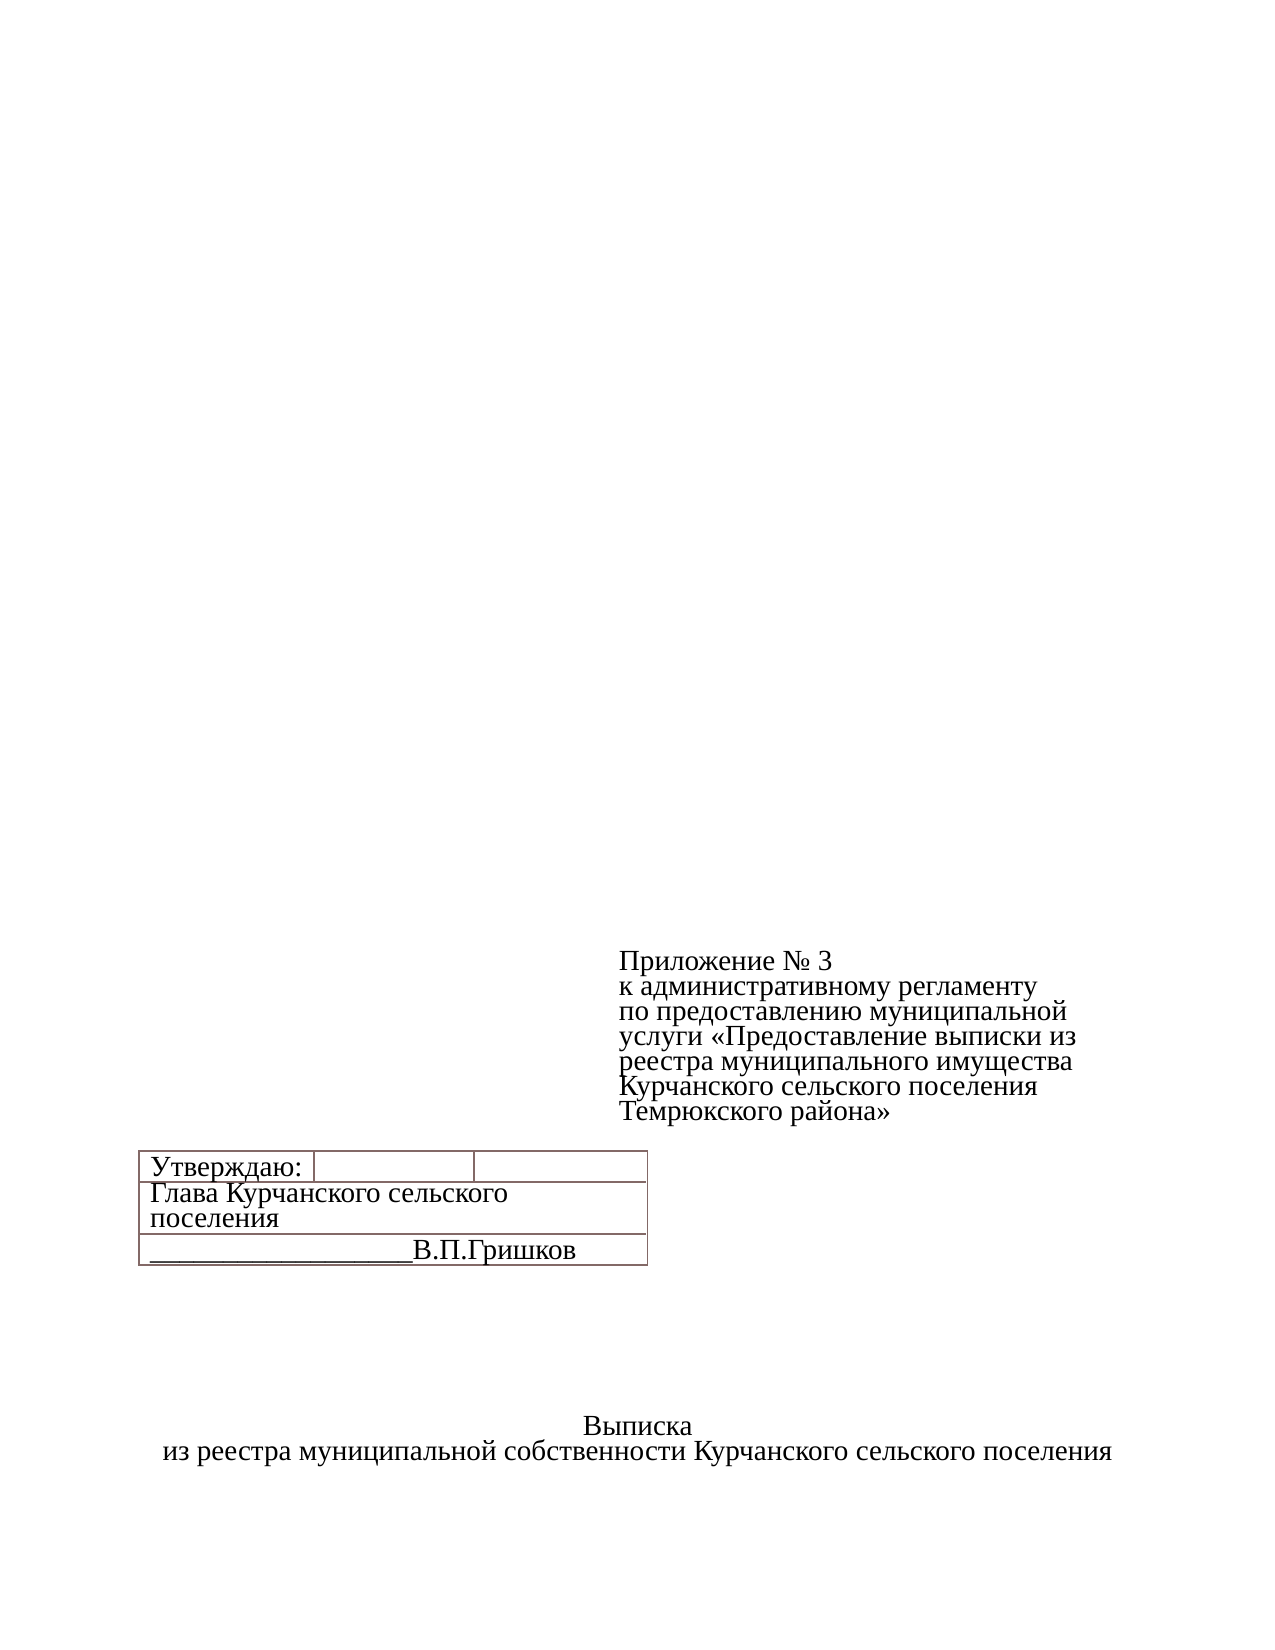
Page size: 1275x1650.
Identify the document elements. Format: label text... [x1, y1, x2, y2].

text Приложение № 3 [619, 950, 1125, 975]
table_header [475, 1152, 647, 1181]
text по предоставлению муниципальной услуги «Предоставление выписки из реестра муниципального имущества Курчанского сельского поселения Темрюкского района» [619, 1000, 1125, 1125]
table_cell Глава Курчанского сельского поселения [140, 1181, 647, 1233]
text Выписка [150, 1416, 1125, 1441]
text из реестра муниципальной собственности Курчанского сельского поселения [150, 1441, 1125, 1466]
table_header [315, 1152, 473, 1181]
table_header Утверждаю: [140, 1152, 313, 1181]
text к административному регламенту [619, 975, 1125, 1000]
table_cell __________________В.П.Гришков [140, 1233, 647, 1264]
